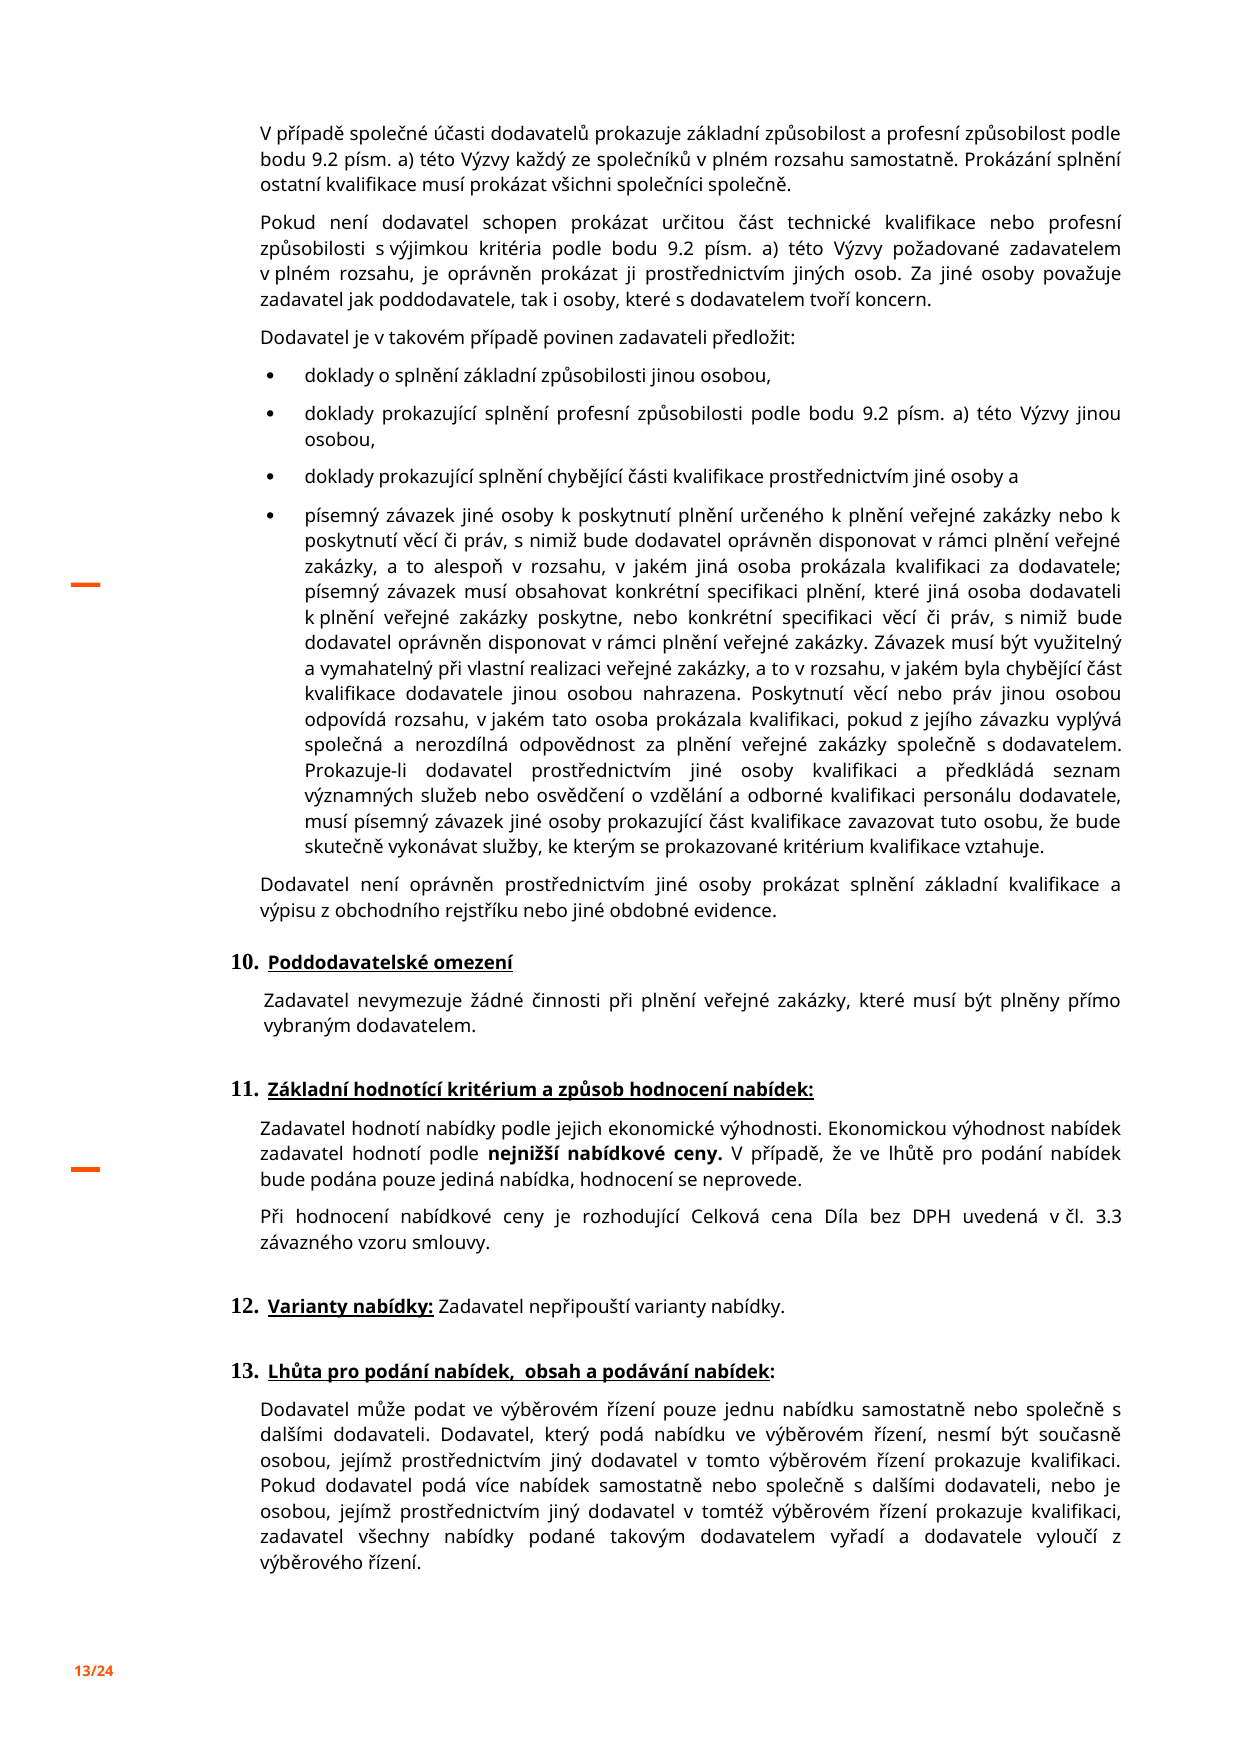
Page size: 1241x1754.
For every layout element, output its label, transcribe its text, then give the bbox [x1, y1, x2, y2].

text Pokud není dodavatel schopen prokázat určitou část technické kvalifikace nebo profesní způsobilosti s výjimkou kritéria podle bodu 9.2 písm. a) této Výzvy požadované zadavatelem v plném rozsahu, je oprávněn prokázat ji prostřednictvím jiných osob. Za jiné osoby považuje zadavatel jak poddodavatele, tak i osoby, které s dodavatelem tvoří koncern. [260, 210, 1122, 312]
list doklady o splnění základní způsobilosti jinou osobou, [267, 362, 1122, 388]
text Při hodnocení nabídkové ceny je rozhodující Celková cena Díla bez DPH uvedená v čl. 3.3 závazného vzoru smlouvy. [260, 1204, 1122, 1255]
text Dodavatel je v takovém případě povinen zadavateli předložit: [260, 324, 1122, 350]
text Dodavatel může podat ve výběrovém řízení pouze jednu nabídku samostatně nebo společně s dalšími dodavateli. Dodavatel, který podá nabídku ve výběrovém řízení, nesmí být současně osobou, jejímž prostřednictvím jiný dodavatel v tomto výběrovém řízení prokazuje kvalifikaci. Pokud dodavatel podá více nabídek samostatně nebo společně s dalšími dodavateli, nebo je osobou, jejímž prostřednictvím jiný dodavatel v tomtéž výběrovém řízení prokazuje kvalifikaci, zadavatel všechny nabídky podané takovým dodavatelem vyřadí a dodavatele vyloučí z výběrového řízení. [260, 1396, 1122, 1574]
list Základní hodnotící kritérium a způsob hodnocení nabídek: [230, 1076, 1122, 1102]
list písemný závazek jiné osoby k poskytnutí plnění určeného k plnění veřejné zakázky nebo k poskytnutí věcí či práv, s nimiž bude dodavatel oprávněn disponovat v rámci plnění veřejné zakázky, a to alespoň v rozsahu, v jakém jiná osoba prokázala kvalifikaci za dodavatele; písemný závazek musí obsahovat konkrétní specifikaci plnění, které jiná osoba dodavateli k plnění veřejné zakázky poskytne, nebo konkrétní specifikaci věcí či práv, s nimiž bude dodavatel oprávněn disponovat v rámci plnění veřejné zakázky. Závazek musí být využitelný a vymahatelný při vlastní realizaci veřejné zakázky, a to v rozsahu, v jakém byla chybějící část kvalifikace dodavatele jinou osobou nahrazena. Poskytnutí věcí nebo práv jinou osobou odpovídá rozsahu, v jakém tato osoba prokázala kvalifikaci, pokud z jejího závazku vyplývá společná a nerozdílná odpovědnost za plnění veřejné zakázky společně s dodavatelem. Prokazuje-li dodavatel prostřednictvím jiné osoby kvalifikaci a předkládá seznam významných služeb nebo osvědčení o vzdělání a odborné kvalifikaci personálu dodavatele, musí písemný závazek jiné osoby prokazující část kvalifikace zavazovat tuto osobu, že bude skutečně vykonávat služby, ke kterým se prokazované kritérium kvalifikace vztahuje. [267, 502, 1122, 859]
list Lhůta pro podání nabídek, obsah a podávání nabídek: [230, 1357, 1122, 1383]
list doklady prokazující splnění profesní způsobilosti podle bodu 9.2 písm. a) této Výzvy jinou osobou, [267, 400, 1122, 451]
list Poddodavatelské omezení [230, 948, 1122, 974]
list Varianty nabídky: Zadavatel nepřipouští varianty nabídky. [230, 1292, 1122, 1319]
list doklady prokazující splnění chybějící části kvalifikace prostřednictvím jiné osoby a [267, 464, 1122, 489]
text Zadavatel nevymezuje žádné činnosti při plnění veřejné zakázky, které musí být plněny přímo vybraným dodavatelem. [263, 987, 1122, 1038]
text Dodavatel není oprávněn prostřednictvím jiné osoby prokázat splnění základní kvalifikace a výpisu z obchodního rejstříku nebo jiné obdobné evidence. [260, 872, 1122, 923]
text V případě společné účasti dodavatelů prokazuje základní způsobilost a profesní způsobilost podle bodu 9.2 písm. a) této Výzvy každý ze společníků v plném rozsahu samostatně. Prokázání splnění ostatní kvalifikace musí prokázat všichni společníci společně. [260, 121, 1122, 197]
text Zadavatel hodnotí nabídky podle jejich ekonomické výhodnosti. Ekonomickou výhodnost nabídek zadavatel hodnotí podle nejnižší nabídkové ceny. V případě, že ve lhůtě pro podání nabídek bude podána pouze jediná nabídka, hodnocení se neprovede. [260, 1115, 1122, 1191]
